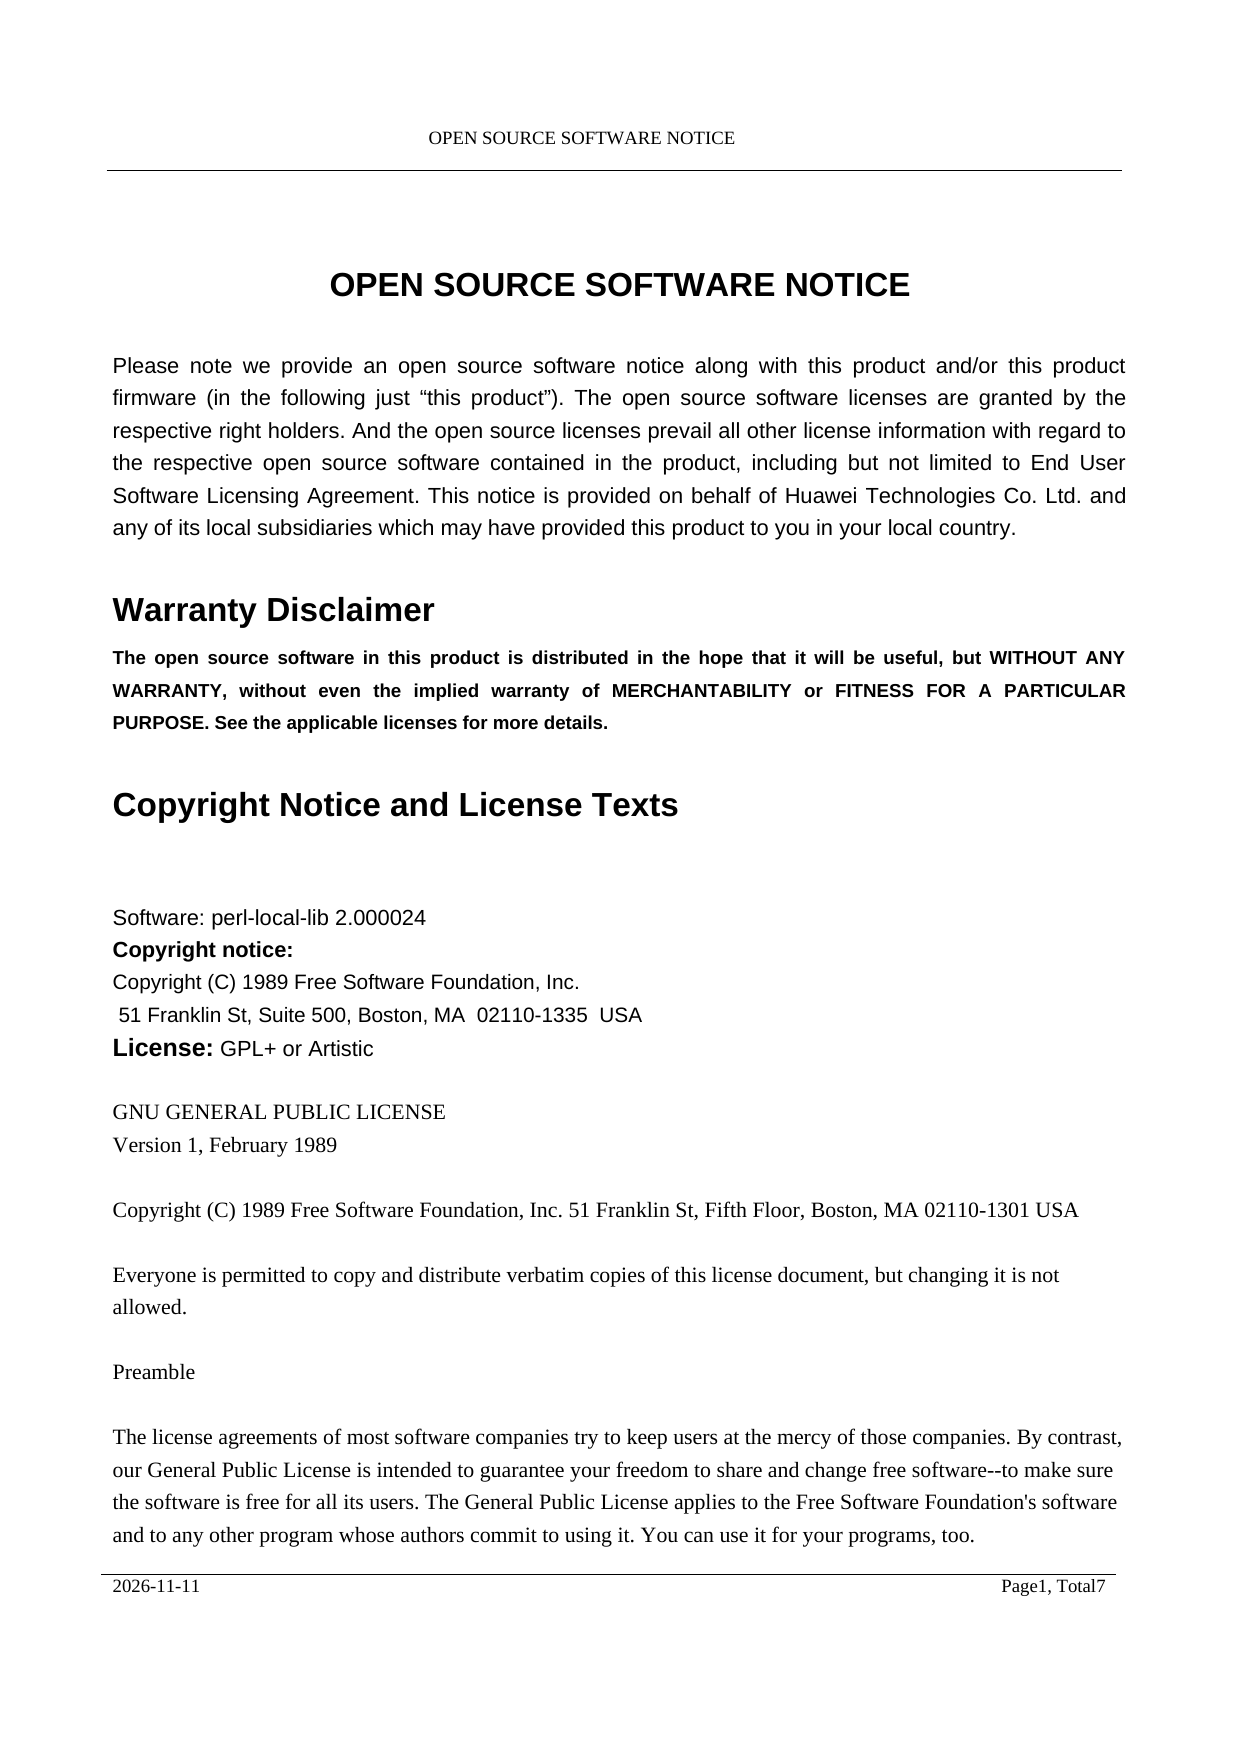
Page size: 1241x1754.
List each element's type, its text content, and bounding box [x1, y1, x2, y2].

text Warranty Disclaimer [112, 576, 1128, 641]
text The open source software in this product is distributed in the hope that it will be useful, but WITHOUT ANY WARRANTY, without even the implied warranty of MERCHANTABILITY or FITNESS FOR A PARTICULAR PURPOSE. See the applicable licenses for more details. [112, 641, 1128, 739]
text Copyright notice: [112, 933, 1128, 966]
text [112, 1031, 1128, 1551]
text Software: perl-local-lib 2.000024 [112, 901, 1128, 933]
text Copyright (C) 1989 Free Software Foundation, Inc. [112, 966, 1128, 998]
text OPEN SOURCE SOFTWARE NOTICE [112, 251, 1128, 316]
text Copyright Notice and License Texts [112, 771, 1128, 836]
text Please note we provide an open source software notice along with this product and/or this product firmware (in the following just “this product”). The open source software licenses are granted by the respective right holders. And the open source licenses prevail all other license information with regard to the respective open source software contained in the product, including but not limited to End User Software Licensing Agreement. This notice is provided on behalf of Huawei Technologies Co. Ltd. and any of its local subsidiaries which may have provided this product to you in your local country. [112, 349, 1128, 544]
text 51 Franklin St, Suite 500, Boston, MA 02110-1335 USA [112, 998, 1128, 1031]
